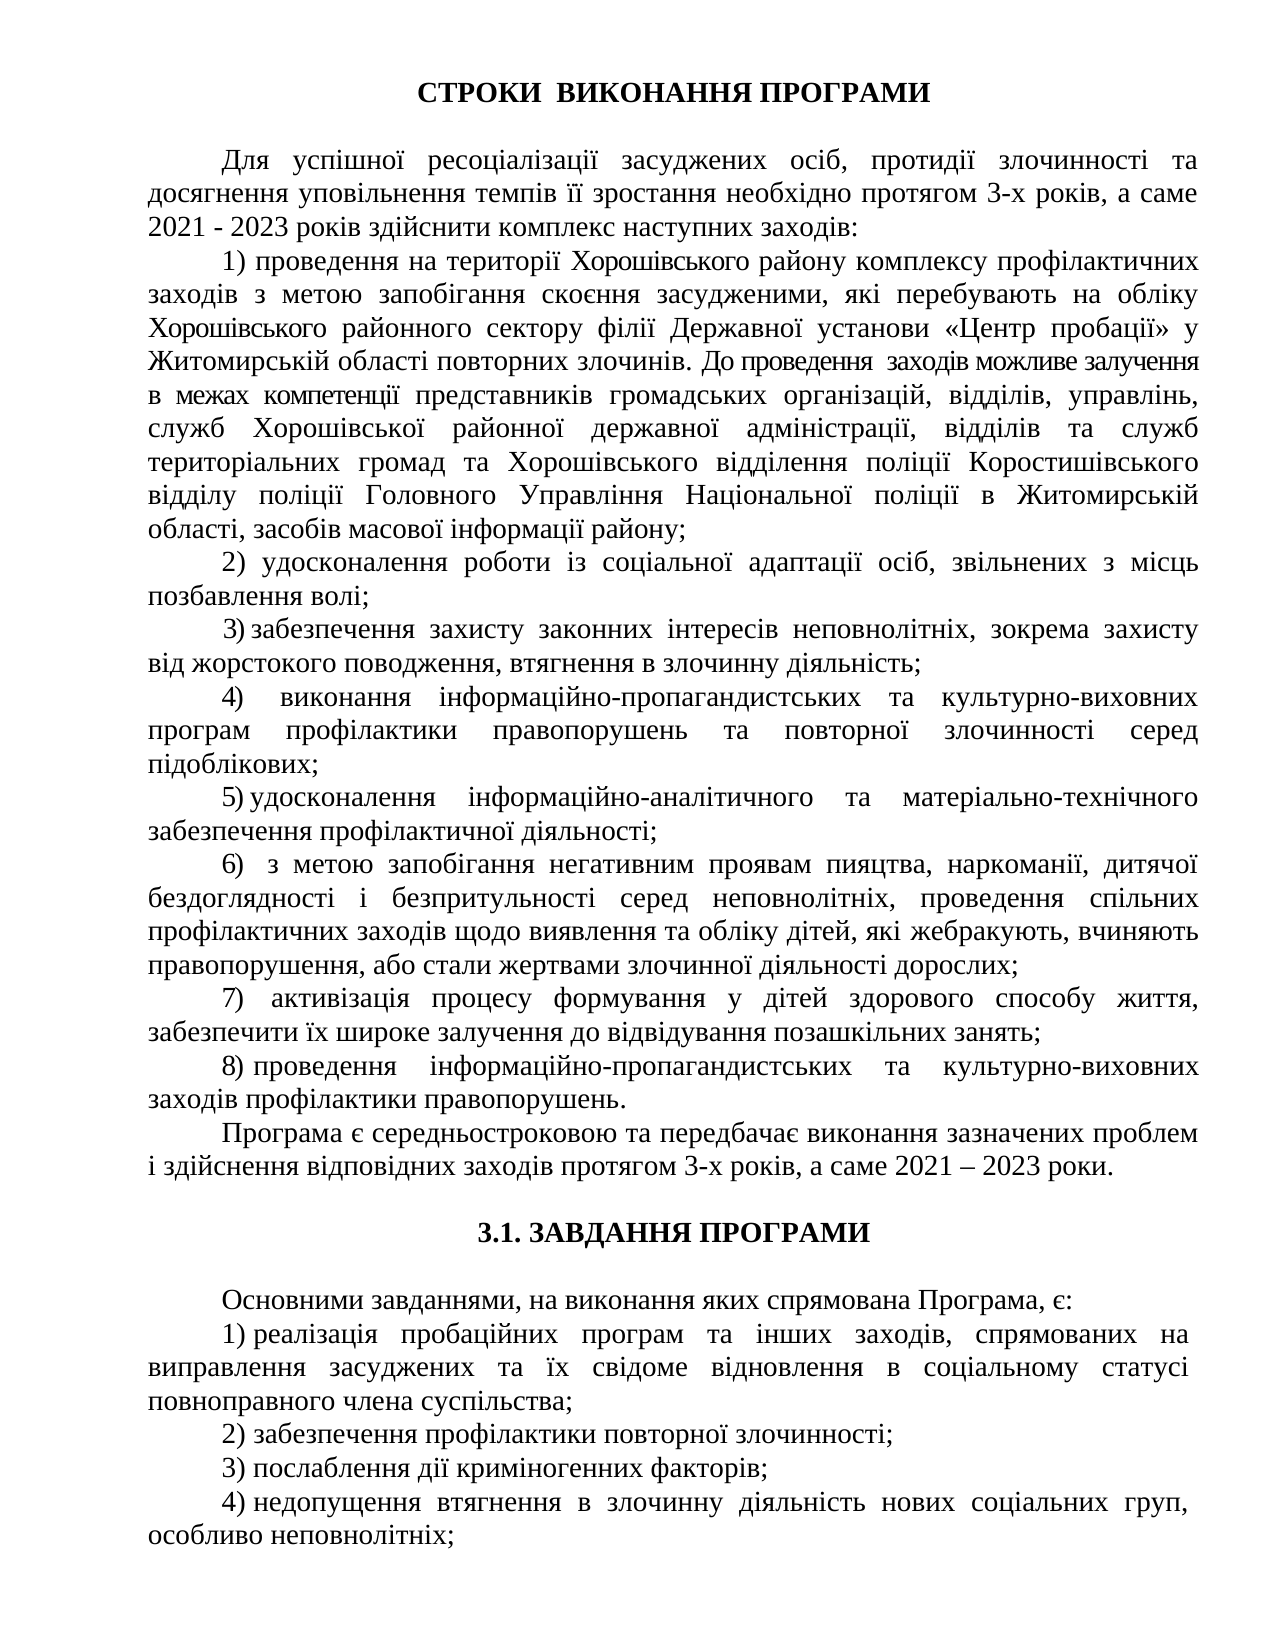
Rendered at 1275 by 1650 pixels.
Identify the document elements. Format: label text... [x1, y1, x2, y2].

list виконання інформаційно-пропагандистських та культурно-виховних програм профілактики правопорушень та повторної злочинності серед підоблікових; [148, 679, 1199, 779]
list з метою запобігання негативним проявам пияцтва, наркоманії, дитячої бездоглядності і безпритульності серед неповнолітніх, проведення спільних профілактичних заходів щодо виявлення та обліку дітей, які жебракують, вчиняють правопорушення, або стали жертвами злочинної діяльності дорослих; [148, 846, 1199, 981]
text СТРОКИ ВИКОНАННЯ ПРОГРАМИ [148, 75, 1200, 108]
list забезпечення профілактики повторної злочинності; [148, 1417, 1190, 1450]
text 2) удосконалення роботи із соціальної адаптації осіб, звільнених з місць позбавлення волі; [148, 544, 1200, 612]
list активізація процесу формування у дітей здорового способу життя, забезпечити їх широке залучення до відвідування позашкільних занять; [148, 981, 1200, 1048]
text Основними завданнями, на виконання яких спрямована Програма, є: [148, 1282, 1190, 1316]
text 3.1. ЗАВДАННЯ ПРОГРАМИ [148, 1215, 1200, 1249]
list послаблення дії криміногенних факторів; [148, 1450, 1190, 1484]
list забезпечення захисту законних інтересів неповнолітніх, зокрема захисту від жорстокого поводження, втягнення в злочинну діяльність; [148, 612, 1199, 679]
text 1) проведення на території Хорошівського району комплексу профілактичних заходів з метою запобігання скоєння засудженими, які перебувають на обліку Хорошівського районного сектору філії Державної установи «Центр пробації» у Житомирській області повторних злочинів. До проведення заходів можливе залучення в межах компетенції представників громадських організацій, відділів, управлінь, служб Хорошівської районної державної адміністрації, відділів та служб територіальних громад та Хорошівського відділення поліції Коростишівського відділу поліції Головного Управління Національної поліції в Житомирській області, засобів масової інформації району; [148, 243, 1199, 544]
list удосконалення інформаційно-аналітичного та матеріально-технічного забезпечення профілактичної діяльності; [148, 779, 1199, 846]
text Для успішної ресоціалізації засуджених осіб, протидії злочинності та досягнення уповільнення темпів її зростання необхідно протягом 3-х років, а саме 2021 - 2023 років здійснити комплекс наступних заходів: [148, 142, 1199, 243]
list недопущення втягнення в злочинну діяльність нових соціальних груп, особливо неповнолітніх; [148, 1484, 1190, 1551]
list проведення інформаційно-пропагандистських та культурно-виховних заходів профілактики правопорушень. [148, 1048, 1200, 1115]
list реалізація пробаційних програм та інших заходів, спрямованих на виправлення засуджених та їх свідоме відновлення в соціальному статусі повноправного члена суспільства; [148, 1316, 1190, 1417]
text Програма є середньостроковою та передбачає виконання зазначених проблем і здійснення відповідних заходів протягом 3-х років, а саме 2021 – 2023 роки. [148, 1115, 1199, 1182]
